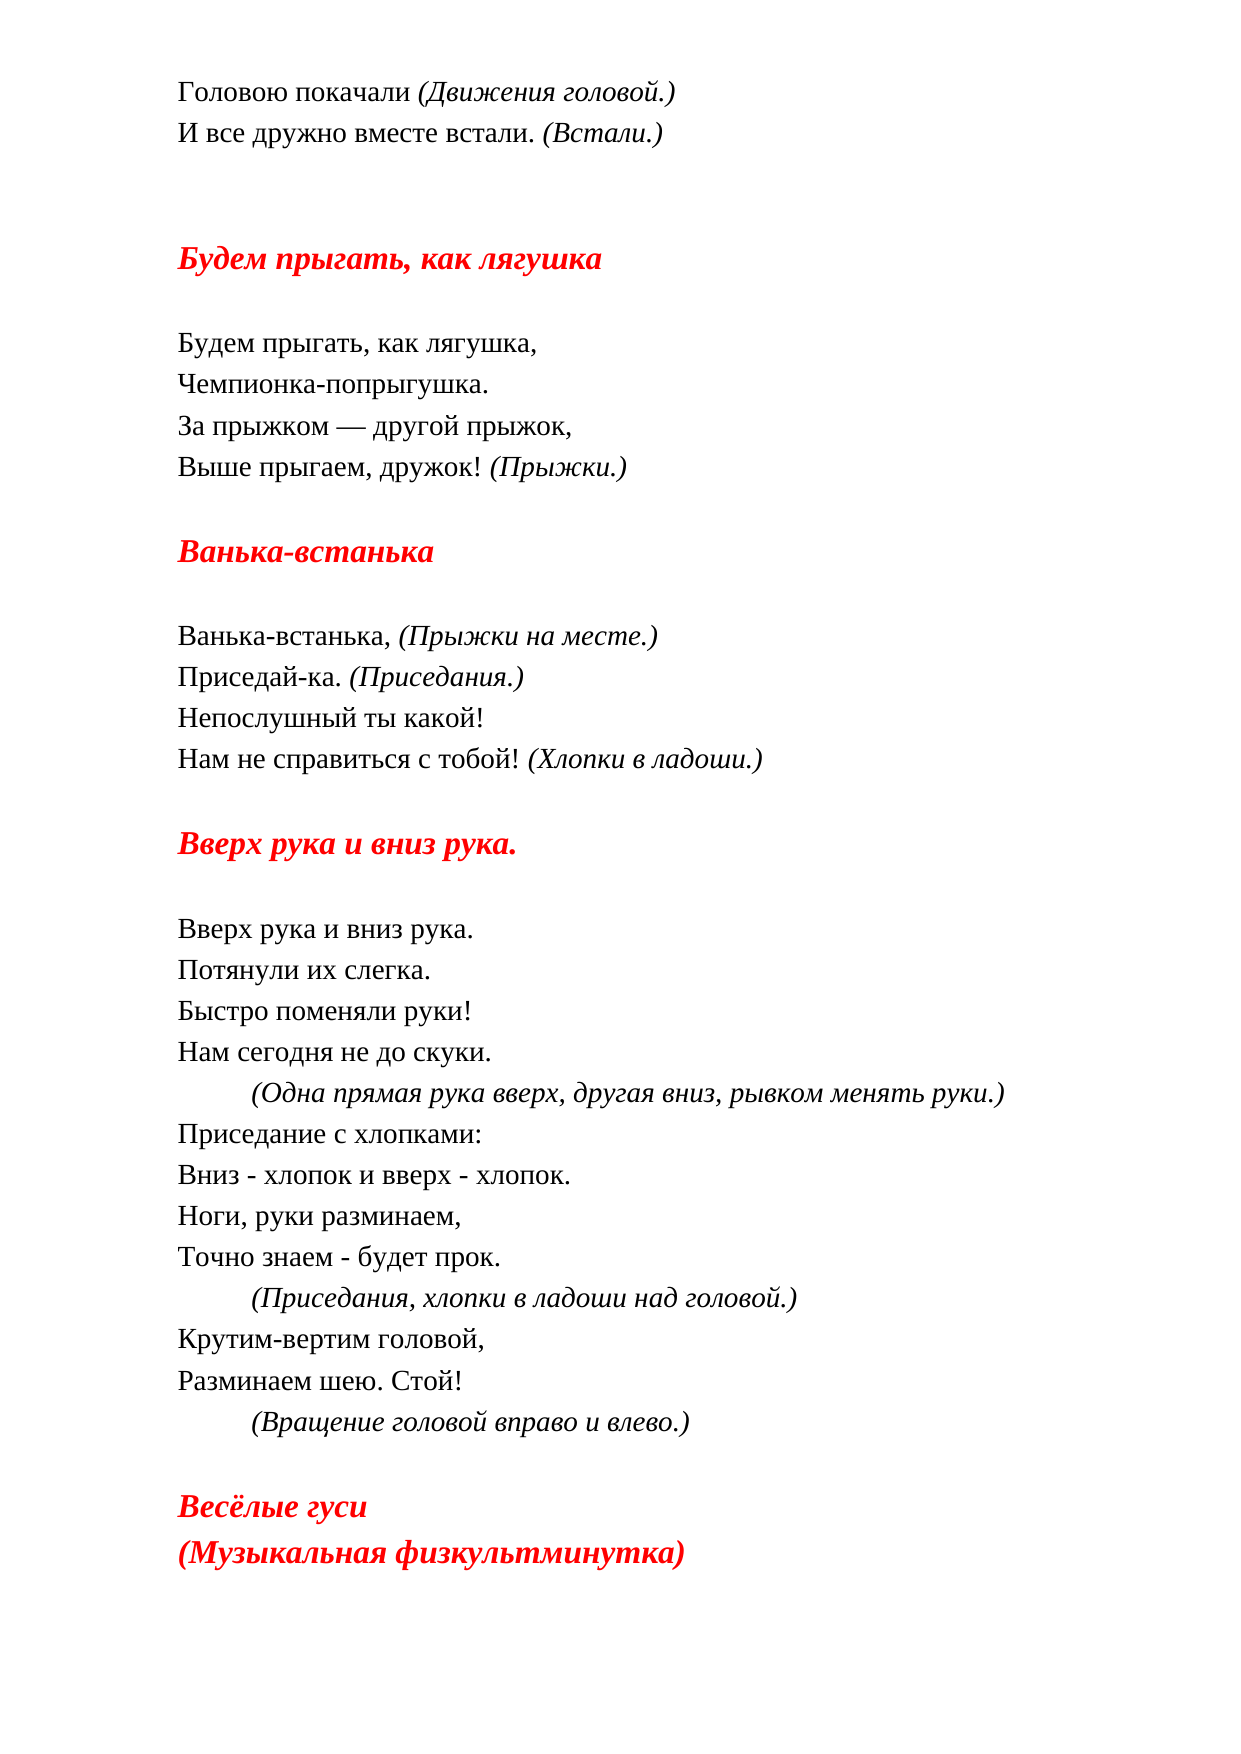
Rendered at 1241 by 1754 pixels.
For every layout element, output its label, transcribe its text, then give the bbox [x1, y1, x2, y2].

text И все дружно вместе встали. (Встали.) [177, 115, 1141, 148]
text Непослушный ты какой! [177, 701, 1141, 734]
text Будем прыгать, как лягушка, [177, 326, 1141, 359]
text Приседай-ка. (Приседания.) [177, 659, 1141, 693]
text Вверх рука и вниз рука. [177, 824, 1141, 862]
text (Музыкальная физкультминутка) [177, 1532, 1141, 1571]
text Ванька-встанька [177, 531, 1141, 569]
text (Приседания, хлопки в ладоши над головой.) [177, 1281, 1141, 1314]
text За прыжком — другой прыжок, [177, 408, 1141, 441]
text Вверх рука и вниз рука. [177, 911, 1141, 945]
text Разминаем шею. Стой! [177, 1363, 1141, 1396]
text Потянули их слегка. [177, 952, 1141, 986]
text (Одна прямая рука вверх, другая вниз, рывком менять руки.) [251, 1075, 1141, 1109]
text Вниз - хлопок и вверх - хлопок. [177, 1157, 1141, 1191]
text Ноги, руки разминаем, [177, 1198, 1141, 1232]
text Будем прыгать, как лягушка [177, 238, 1141, 276]
text Весёлые гуси [177, 1486, 1141, 1524]
text Ванька-встанька, (Прыжки на месте.) [177, 618, 1141, 652]
text Быстро поменяли руки! [177, 993, 1141, 1027]
text (Вращение головой вправо и влево.) [177, 1404, 1141, 1437]
text Чемпионка-попрыгушка. [177, 367, 1141, 400]
text Выше прыгаем, дружок! (Прыжки.) [177, 449, 1141, 482]
text Нам сегодня не до скуки. [177, 1034, 1141, 1068]
text Точно знаем - будет прок. [177, 1239, 1141, 1273]
text Приседание с хлопками: [177, 1116, 1141, 1150]
text Головою покачали (Движения головой.) [177, 74, 1141, 107]
text Крутим-вертим головой, [177, 1322, 1141, 1355]
text Нам не справиться с тобой! (Хлопки в ладоши.) [177, 742, 1141, 775]
